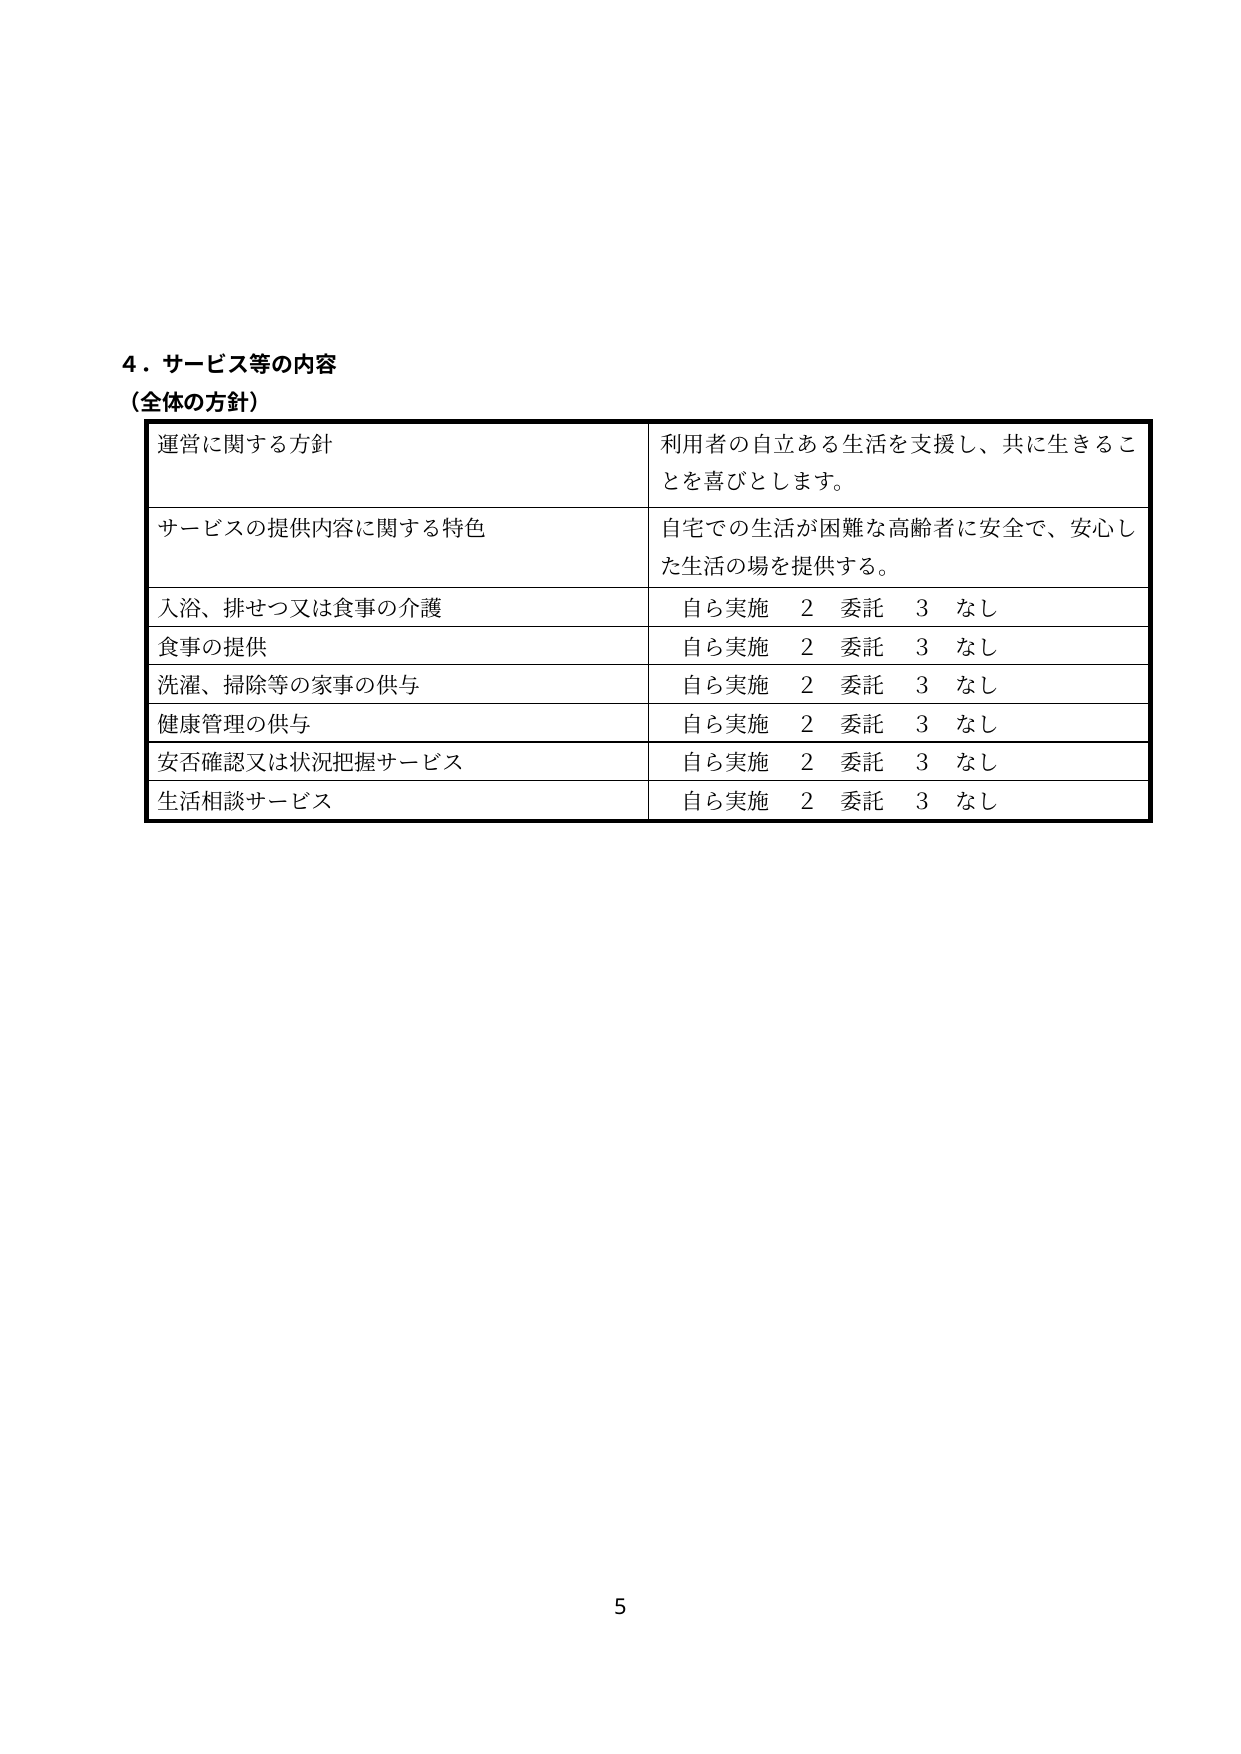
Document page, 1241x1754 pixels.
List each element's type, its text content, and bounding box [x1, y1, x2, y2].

table_cell 入浴、排せつ又は食事の介護 [149, 588, 648, 626]
table_cell 自宅での生活が困難な高齢者に安全で、安心した生活の場を提供する。 [649, 508, 1148, 587]
table_cell 洗濯、掃除等の家事の供与 [149, 665, 648, 703]
table_cell 自ら実施 ２ 委託 ３ なし [649, 781, 1148, 818]
text （全体の方針） [118, 382, 1122, 419]
table_cell 自ら実施 ２ 委託 ３ なし [649, 743, 1148, 780]
table_cell 食事の提供 [149, 627, 648, 664]
table_cell 安否確認又は状況把握サービス [149, 743, 648, 780]
table_cell 自ら実施 ２ 委託 ３ なし [649, 627, 1148, 664]
table_header 運営に関する方針 [149, 424, 648, 507]
table_header 利用者の自立ある生活を支援し、共に生きることを喜びとします。 [649, 424, 1148, 507]
table_cell 自ら実施 ２ 委託 ３ なし [649, 588, 1148, 626]
table_cell 自ら実施 ２ 委託 ３ なし [649, 665, 1148, 703]
table_cell 自ら実施 ２ 委託 ３ なし [649, 704, 1148, 741]
table_cell 健康管理の供与 [149, 704, 648, 741]
table_cell サービスの提供内容に関する特色 [149, 508, 648, 587]
table_cell 生活相談サービス [149, 781, 648, 818]
text ４．サービス等の内容 [118, 344, 1122, 382]
